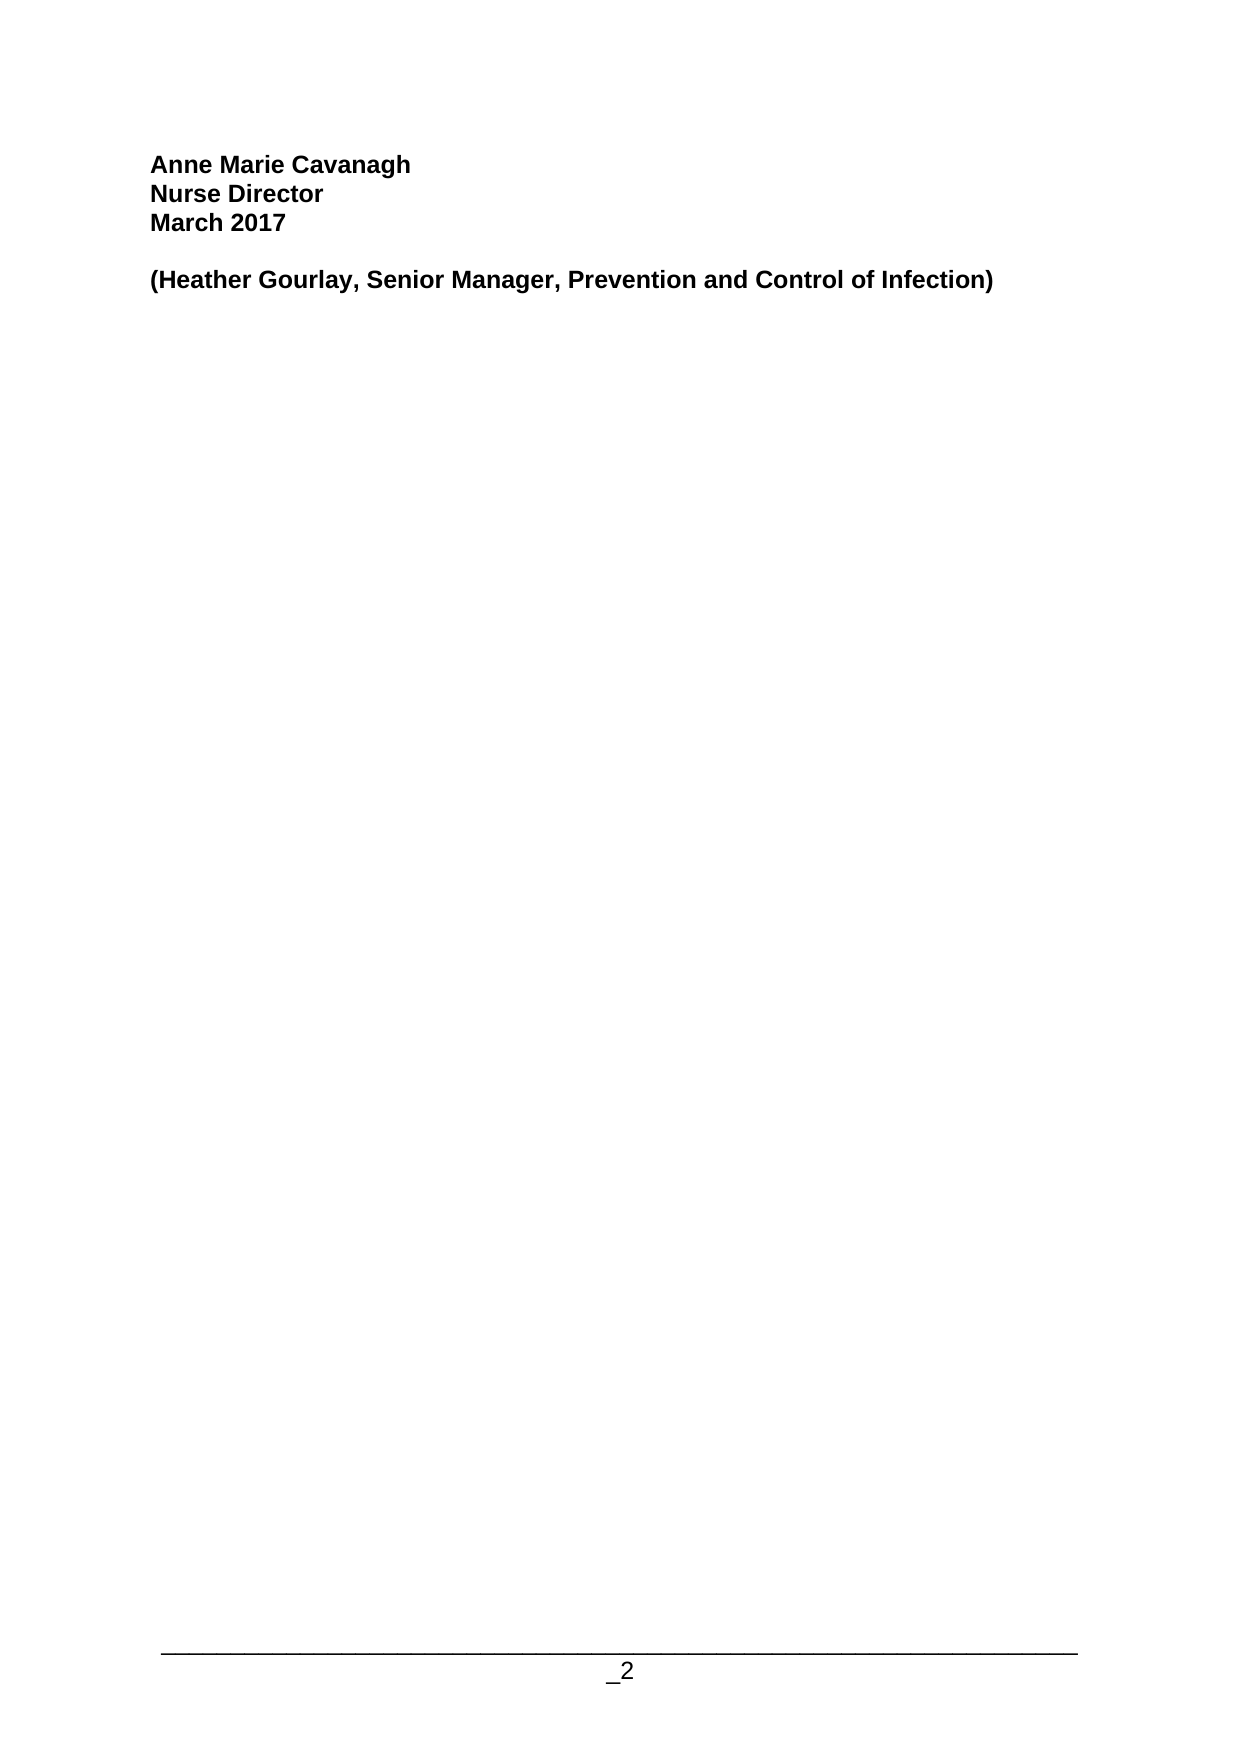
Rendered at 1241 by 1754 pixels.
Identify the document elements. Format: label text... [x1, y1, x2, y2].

text Nurse Director [150, 179, 1090, 207]
text March 2017 [150, 207, 1090, 236]
text (Heather Gourlay, Senior Manager, Prevention and Control of Infection) [150, 265, 1090, 294]
text Anne Marie Cavanagh [150, 150, 1090, 179]
